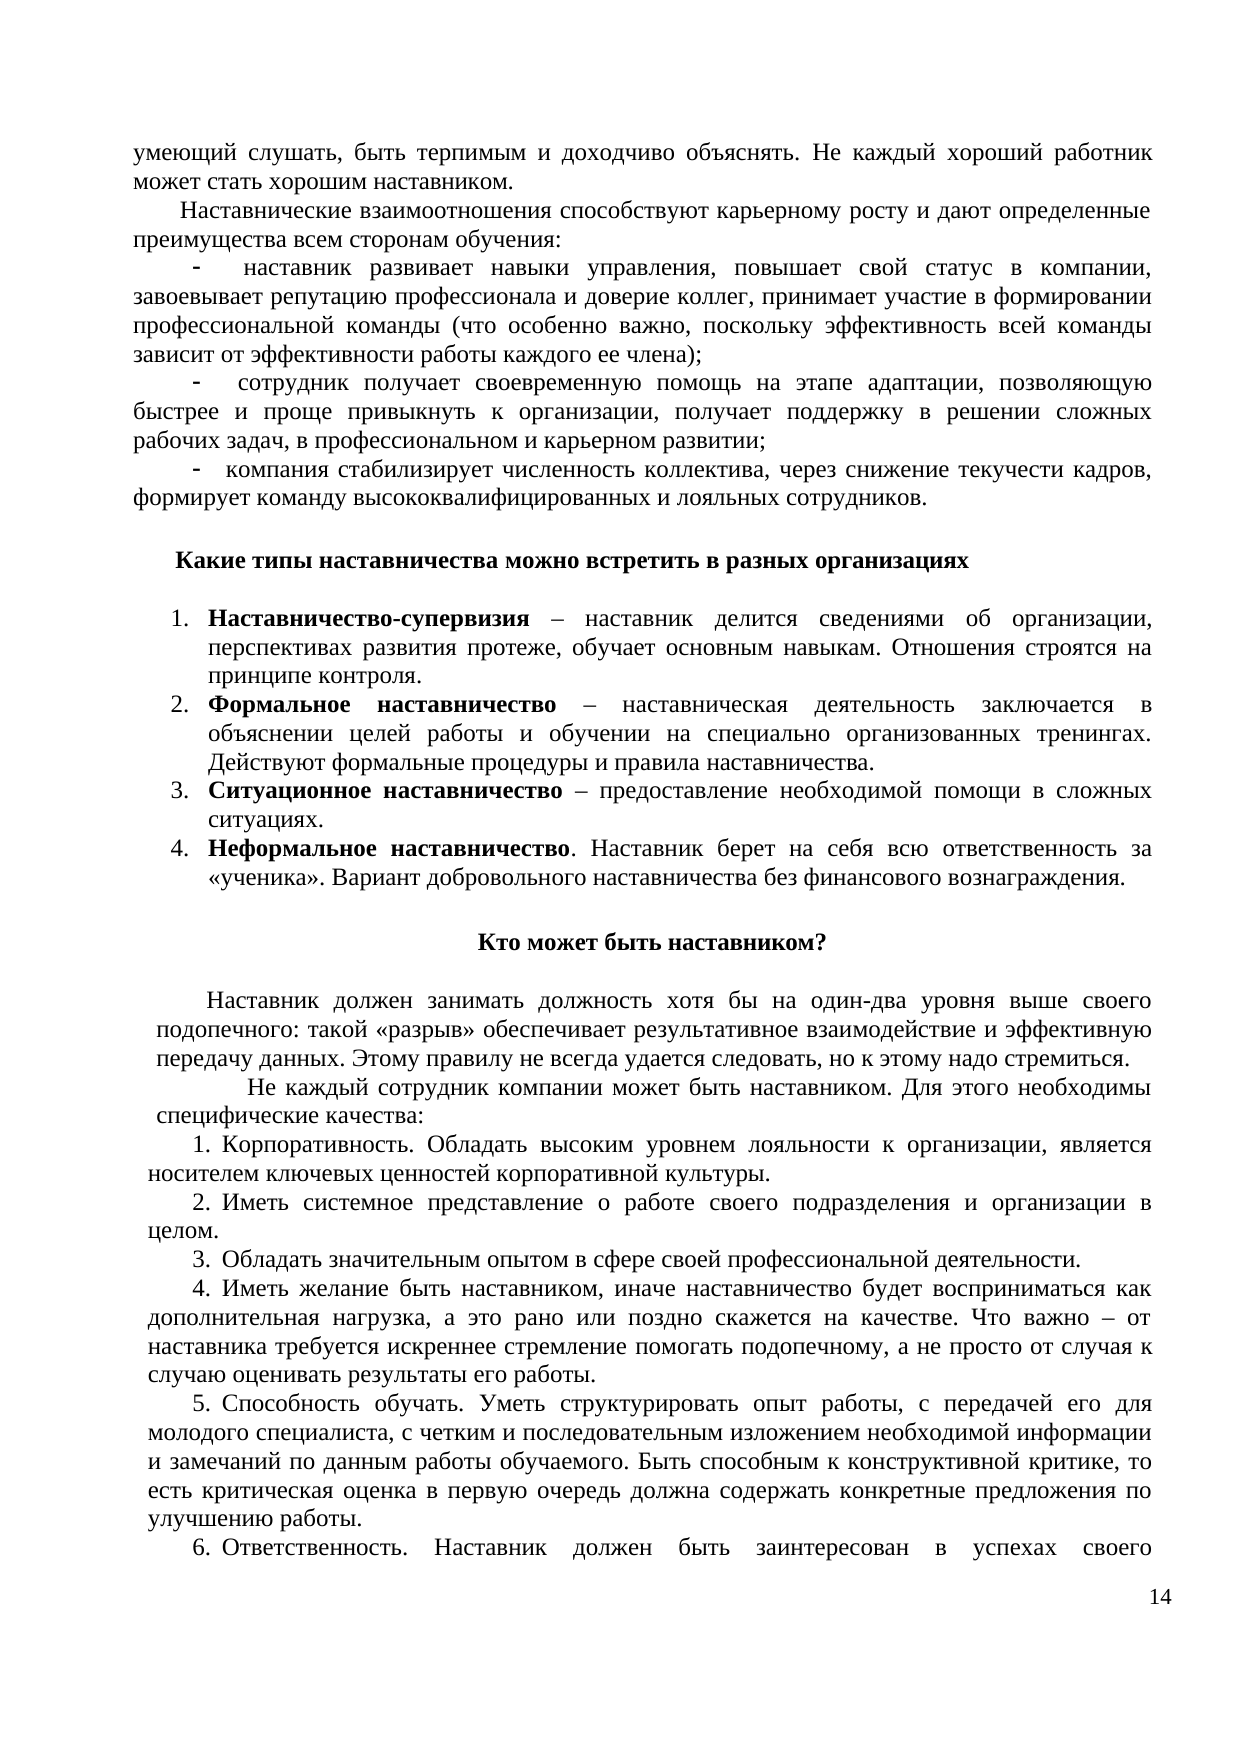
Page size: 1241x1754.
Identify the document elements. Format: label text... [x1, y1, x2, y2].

list Обладать значительным опытом в сфере своей профессиональной деятельности. [148, 1244, 1153, 1273]
list компания стабилизирует численность коллектива, через снижение текучести кадров, формирует команду высококвалифицированных и лояльных сотрудников. [133, 454, 1153, 511]
list Иметь системное представление о работе своего подразделения и организации в целом. [148, 1187, 1153, 1244]
text Наставник должен занимать должность хотя бы на один-два уровня выше своего подопечного: такой «разрыв» обеспечивает результативное взаимодействие и эффективную передачу данных. Этому правилу не всегда удается следовать, но к этому надо стремиться. [156, 985, 1153, 1072]
list сотрудник получает своевременную помощь на этапе адаптации, позволяющую быстрее и проще привыкнуть к организации, получает поддержку в решении сложных рабочих задач, в профессиональном и карьерном развитии; [133, 367, 1153, 454]
list наставник развивает навыки управления, повышает свой статус в компании, завоевывает репутацию профессионала и доверие коллег, принимает участие в формировании профессиональной команды (что особенно важно, поскольку эффективность всей команды зависит от эффективности работы каждого ее члена); [133, 252, 1153, 367]
text Наставнические взаимоотношения способствуют карьерному росту и дают определенные преимущества всем сторонам обучения: [133, 195, 1152, 252]
subtitle Какие типы наставничества можно встретить в разных организациях [175, 545, 1171, 574]
list Корпоративность. Обладать высоким уровнем лояльности к организации, является носителем ключевых ценностей корпоративной культуры. [148, 1129, 1153, 1187]
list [148, 1532, 1153, 1561]
list Способность обучать. Уметь структурировать опыт работы, с передачей его для молодого специалиста, с четким и последовательным изложением необходимой информации и замечаний по данным работы обучаемого. Быть способным к конструктивной критике, то есть критическая оценка в первую очередь должна содержать конкретные предложения по улучшению работы. [148, 1388, 1153, 1532]
list Наставничество-супервизия – наставник делится сведениями об организации, перспективах развития протеже, обучает основным навыкам. Отношения строятся на принципе контроля. [170, 603, 1153, 689]
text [133, 137, 1153, 195]
subtitle Кто может быть наставником? [173, 927, 1131, 956]
list Иметь желание быть наставником, иначе наставничество будет восприниматься как дополнительная нагрузка, а это рано или поздно скажется на качестве. Что важно – от наставника требуется искреннее стремление помогать подопечному, а не просто от случая к случаю оценивать результаты его работы. [148, 1273, 1153, 1388]
text Не каждый сотрудник компании может быть наставником. Для этого необходимы специфические качества: [156, 1072, 1153, 1129]
list Неформальное наставничество. Наставник берет на себя всю ответственность за «ученика». Вариант добровольного наставничества без финансового вознаграждения. [170, 833, 1153, 890]
list Формальное наставничество – наставническая деятельность заключается в объяснении целей работы и обучении на специально организованных тренингах. Действуют формальные процедуры и правила наставничества. [170, 689, 1153, 775]
list Ситуационное наставничество – предоставление необходимой помощи в сложных ситуациях. [170, 775, 1153, 833]
